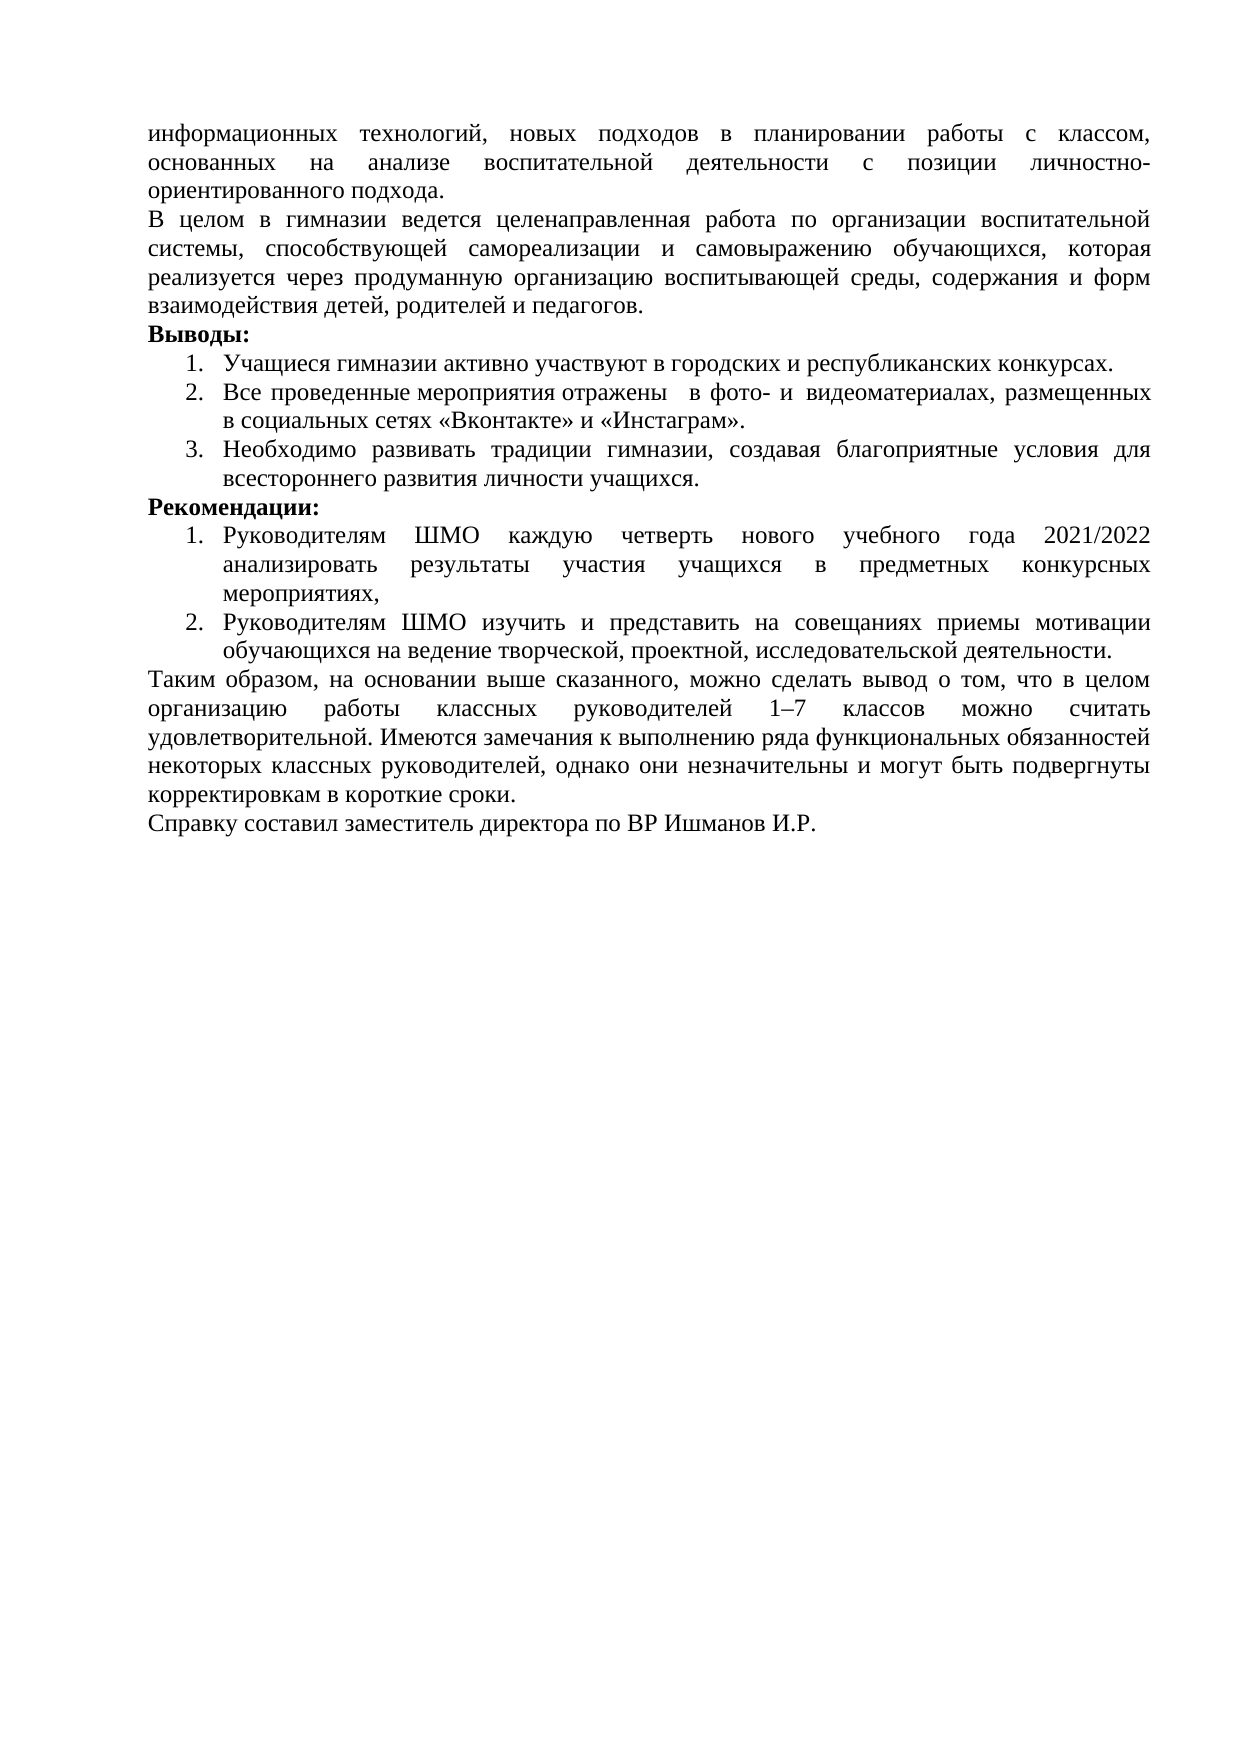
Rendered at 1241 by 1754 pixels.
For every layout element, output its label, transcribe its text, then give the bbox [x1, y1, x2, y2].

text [148, 118, 1152, 204]
text В целом в гимназии ведется целенаправленная работа по организации воспитательной системы, способствующей самореализации и самовыражению обучающихся, которая реализуется через продуманную организацию воспитывающей среды, содержания и форм взаимодействия детей, родителей и педагогов. [148, 204, 1152, 319]
list Руководителям ШМО изучить и представить на совещаниях приемы мотивации обучающихся на ведение творческой, проектной, исследовательской деятельности. [185, 607, 1152, 664]
list Руководителям ШМО каждую четверть нового учебного года 2021/2022 анализировать результаты участия учащихся в предметных конкурсных мероприятиях, [185, 521, 1152, 607]
list Учащиеся гимназии активно участвуют в городских и республиканских конкурсах. [185, 348, 1152, 377]
text Выводы: [148, 319, 1152, 348]
list Все проведенные мероприятия отражены в фото- и видеоматериалах, размещенных в социальных сетях «Вконтакте» и «Инстаграм». [185, 377, 1152, 434]
text Рекомендации: [148, 492, 1152, 521]
text Справку составил заместитель директора по ВР Ишманов И.Р. [148, 808, 1152, 837]
list Необходимо развивать традиции гимназии, создавая благоприятные условия для всестороннего развития личности учащихся. [185, 434, 1152, 492]
text Таким образом, на основании выше сказанного, можно сделать вывод о том, что в целом организацию работы классных руководителей 1–7 классов можно считать удовлетворительной. Имеются замечания к выполнению ряда функциональных обязанностей некоторых классных руководителей, однако они незначительны и могут быть подвергнуты корректировкам в короткие сроки. [148, 664, 1152, 808]
